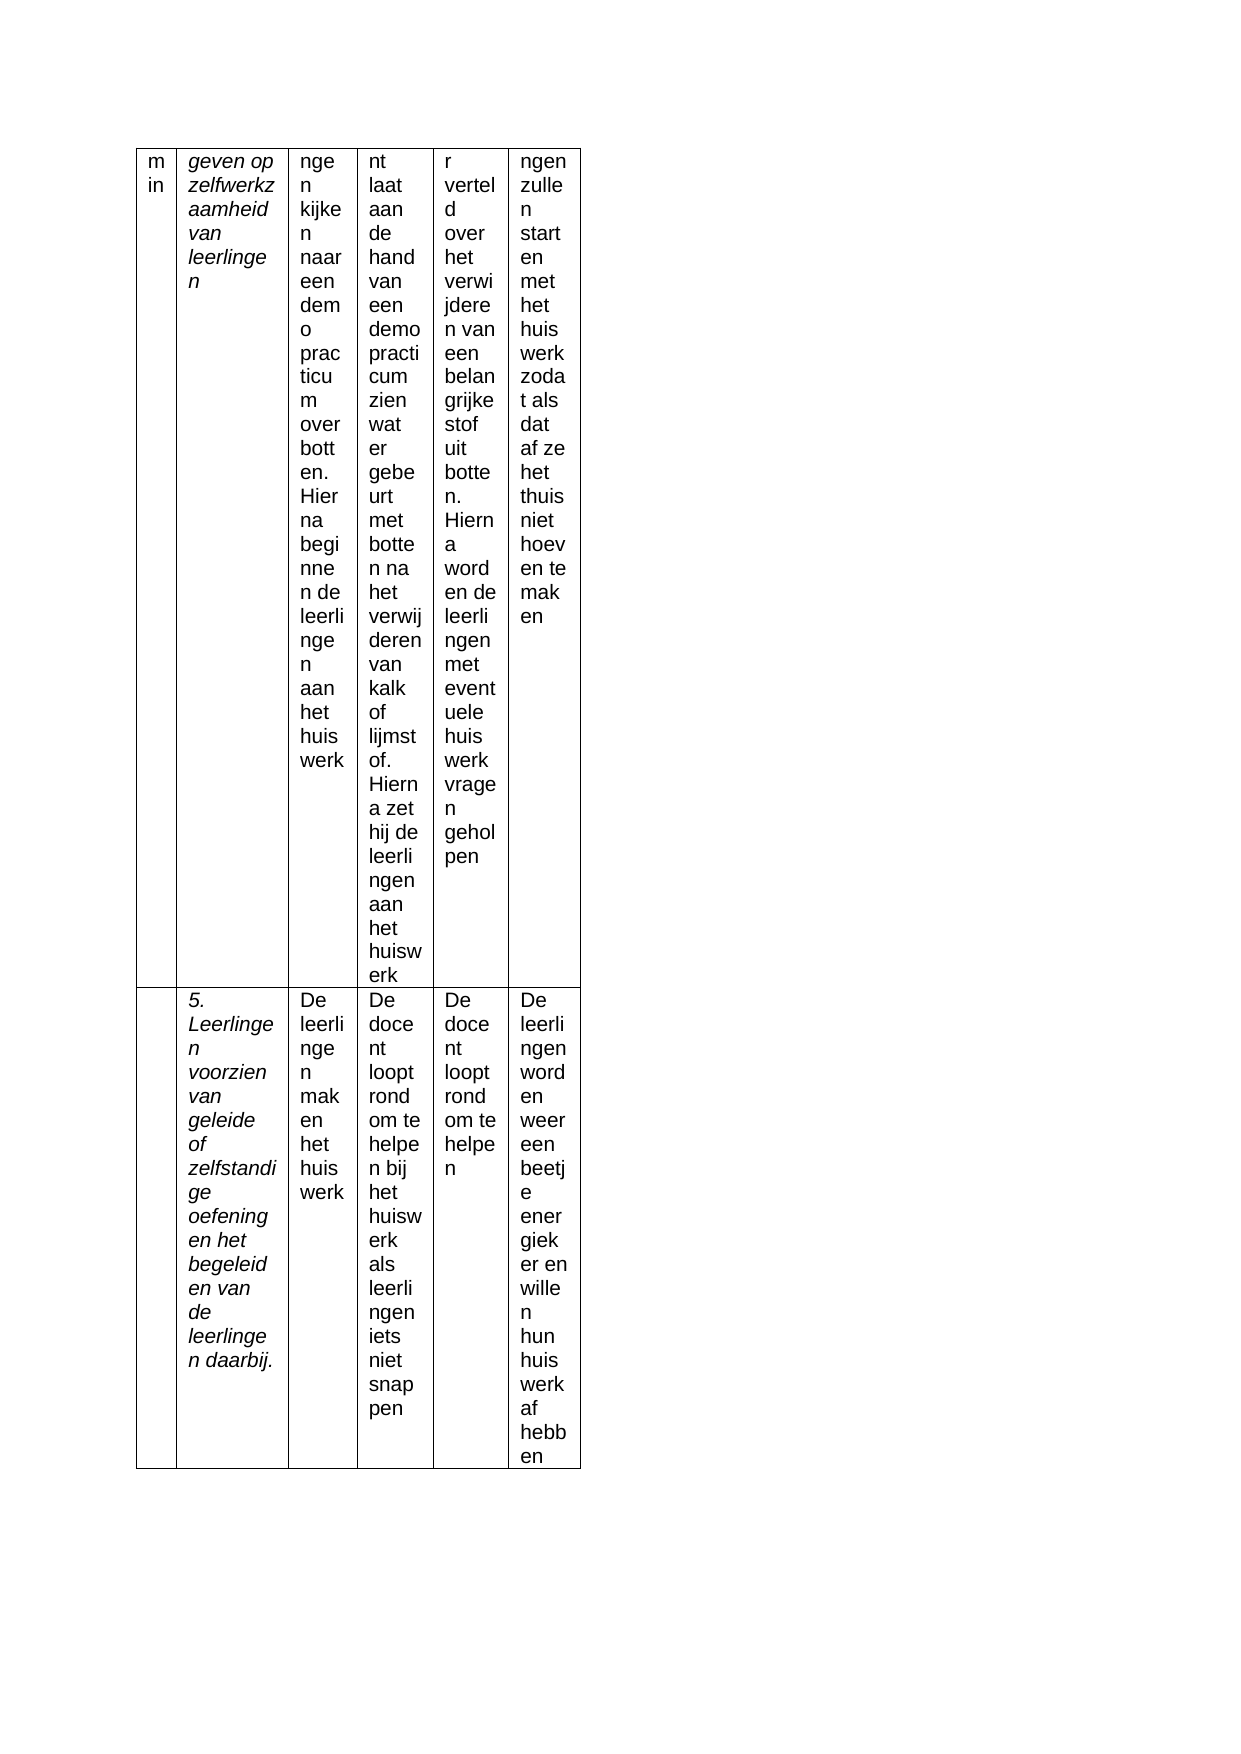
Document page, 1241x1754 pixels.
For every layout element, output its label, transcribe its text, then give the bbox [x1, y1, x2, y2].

table_cell 15 min [137, 149, 176, 987]
table_cell De docent loopt rond om te helpen [434, 988, 508, 1467]
table_cell De leerlingen worden weer een beetje energieker en willen hun huiswerk af hebben [509, 988, 580, 1467]
table_cell De leerlingen maken het huiswerk [289, 988, 357, 1467]
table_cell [509, 149, 580, 987]
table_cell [358, 149, 433, 987]
table_cell 5. Leerlingen voorzien van geleide of zelfstandige oefening en het begeleiden van de leerlingen daarbij. [177, 988, 288, 1467]
table_cell De docent loopt rond om te helpen bij het huiswerk als leerlingen iets niet snappen [358, 988, 433, 1467]
table_cell [137, 988, 176, 1467]
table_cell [177, 149, 288, 987]
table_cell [289, 149, 357, 987]
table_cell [434, 149, 508, 987]
